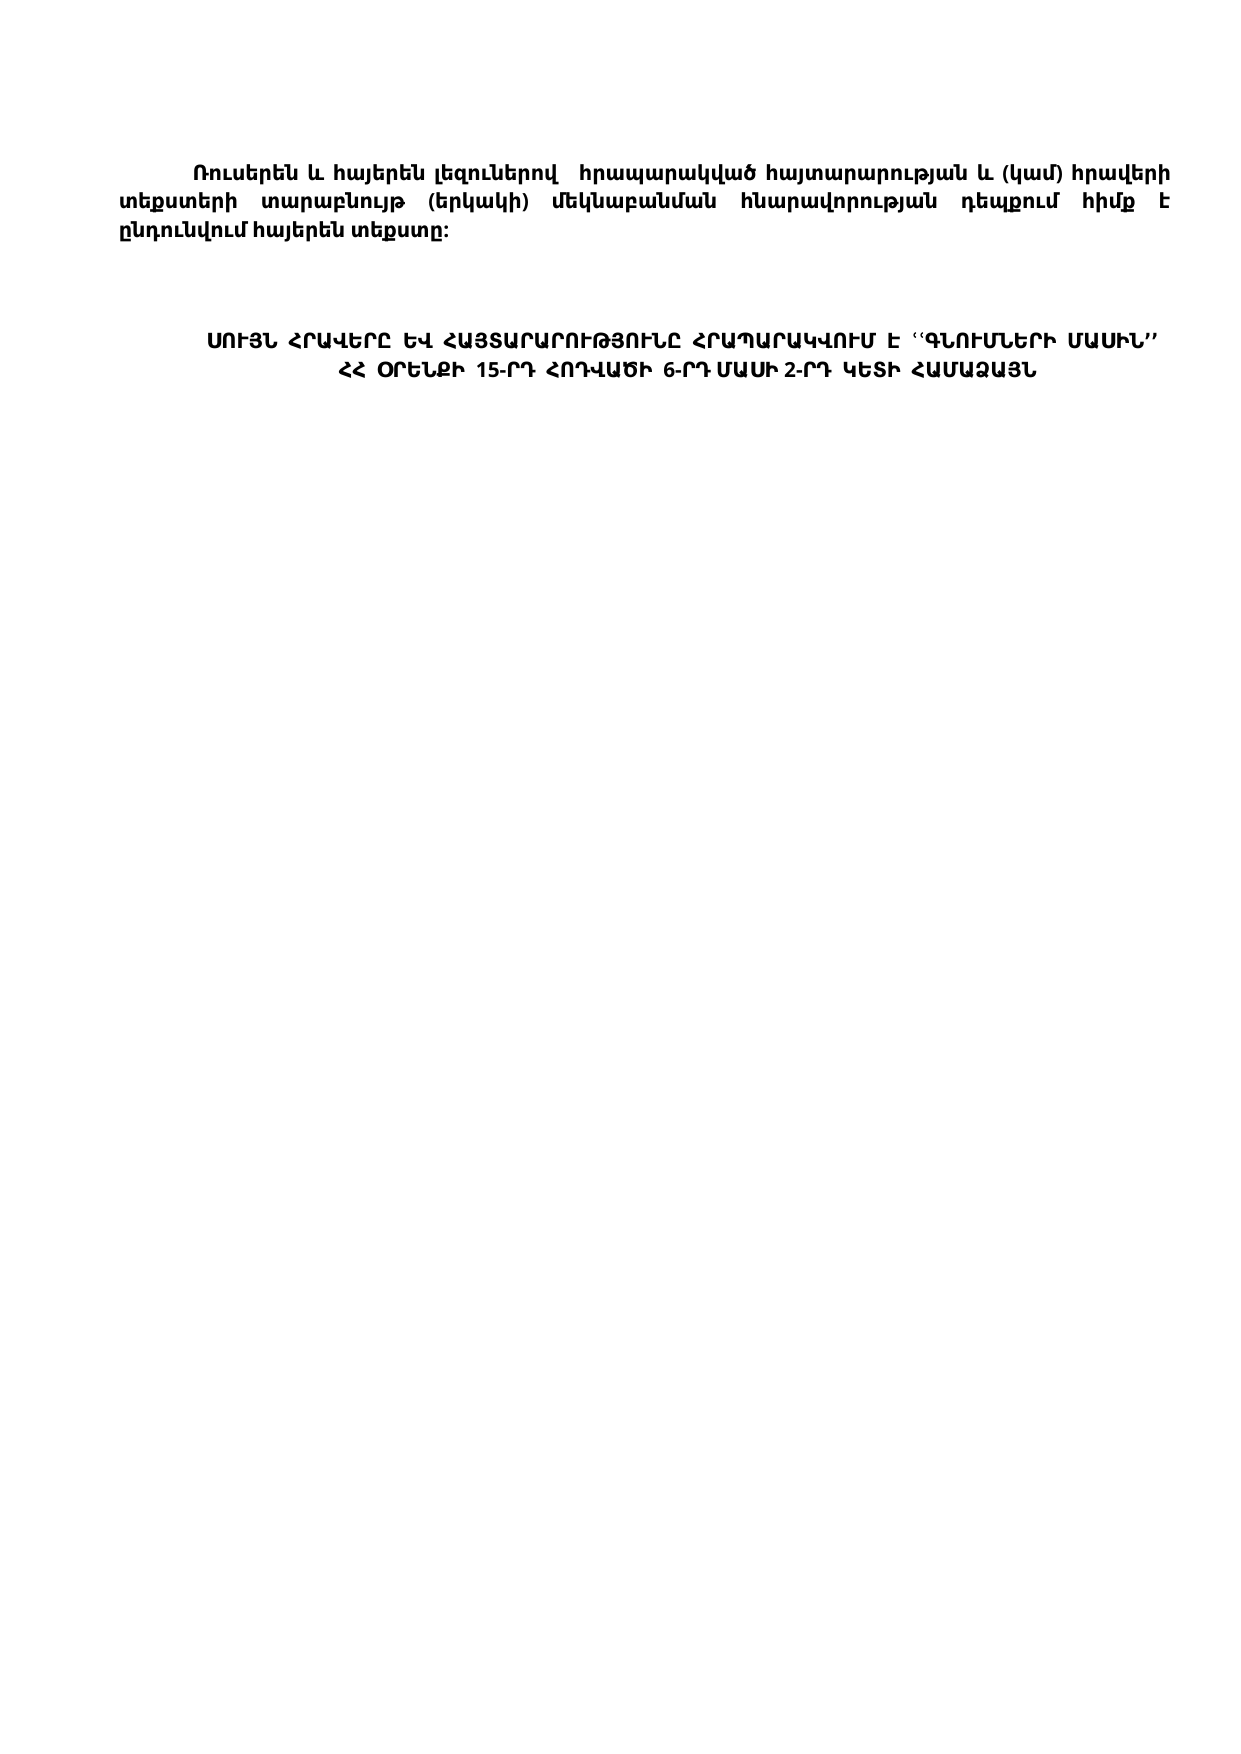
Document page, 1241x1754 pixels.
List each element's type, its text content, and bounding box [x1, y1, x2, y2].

text ՀՀ ՕՐԵՆՔԻ 15-ՐԴ ՀՈԴՎԱԾԻ 6-ՐԴ ՄԱՍԻ 2-ՐԴ ԿԵՏԻ ՀԱՄԱՁԱՅՆ [118, 355, 1171, 383]
text ՍՈՒՅՆ ՀՐԱՎԵՐԸ ԵՎ ՀԱՅՏԱՐԱՐՈՒԹՅՈՒՆԸ ՀՐԱՊԱՐԱԿՎՈՒՄ Է ՙՙԳՆՈՒՄՆԵՐԻ ՄԱՍԻՆ՚՚ [118, 326, 1171, 355]
text Ռուսերեն և հայերեն լեզուներով հրապարակված հայտարարության և (կամ) հրավերի տեքստերի տարաբնույթ (երկակի) մեկնաբանման հնարավորության դեպքում հիմք է ընդունվում հայերեն տեքստը: [118, 158, 1171, 243]
